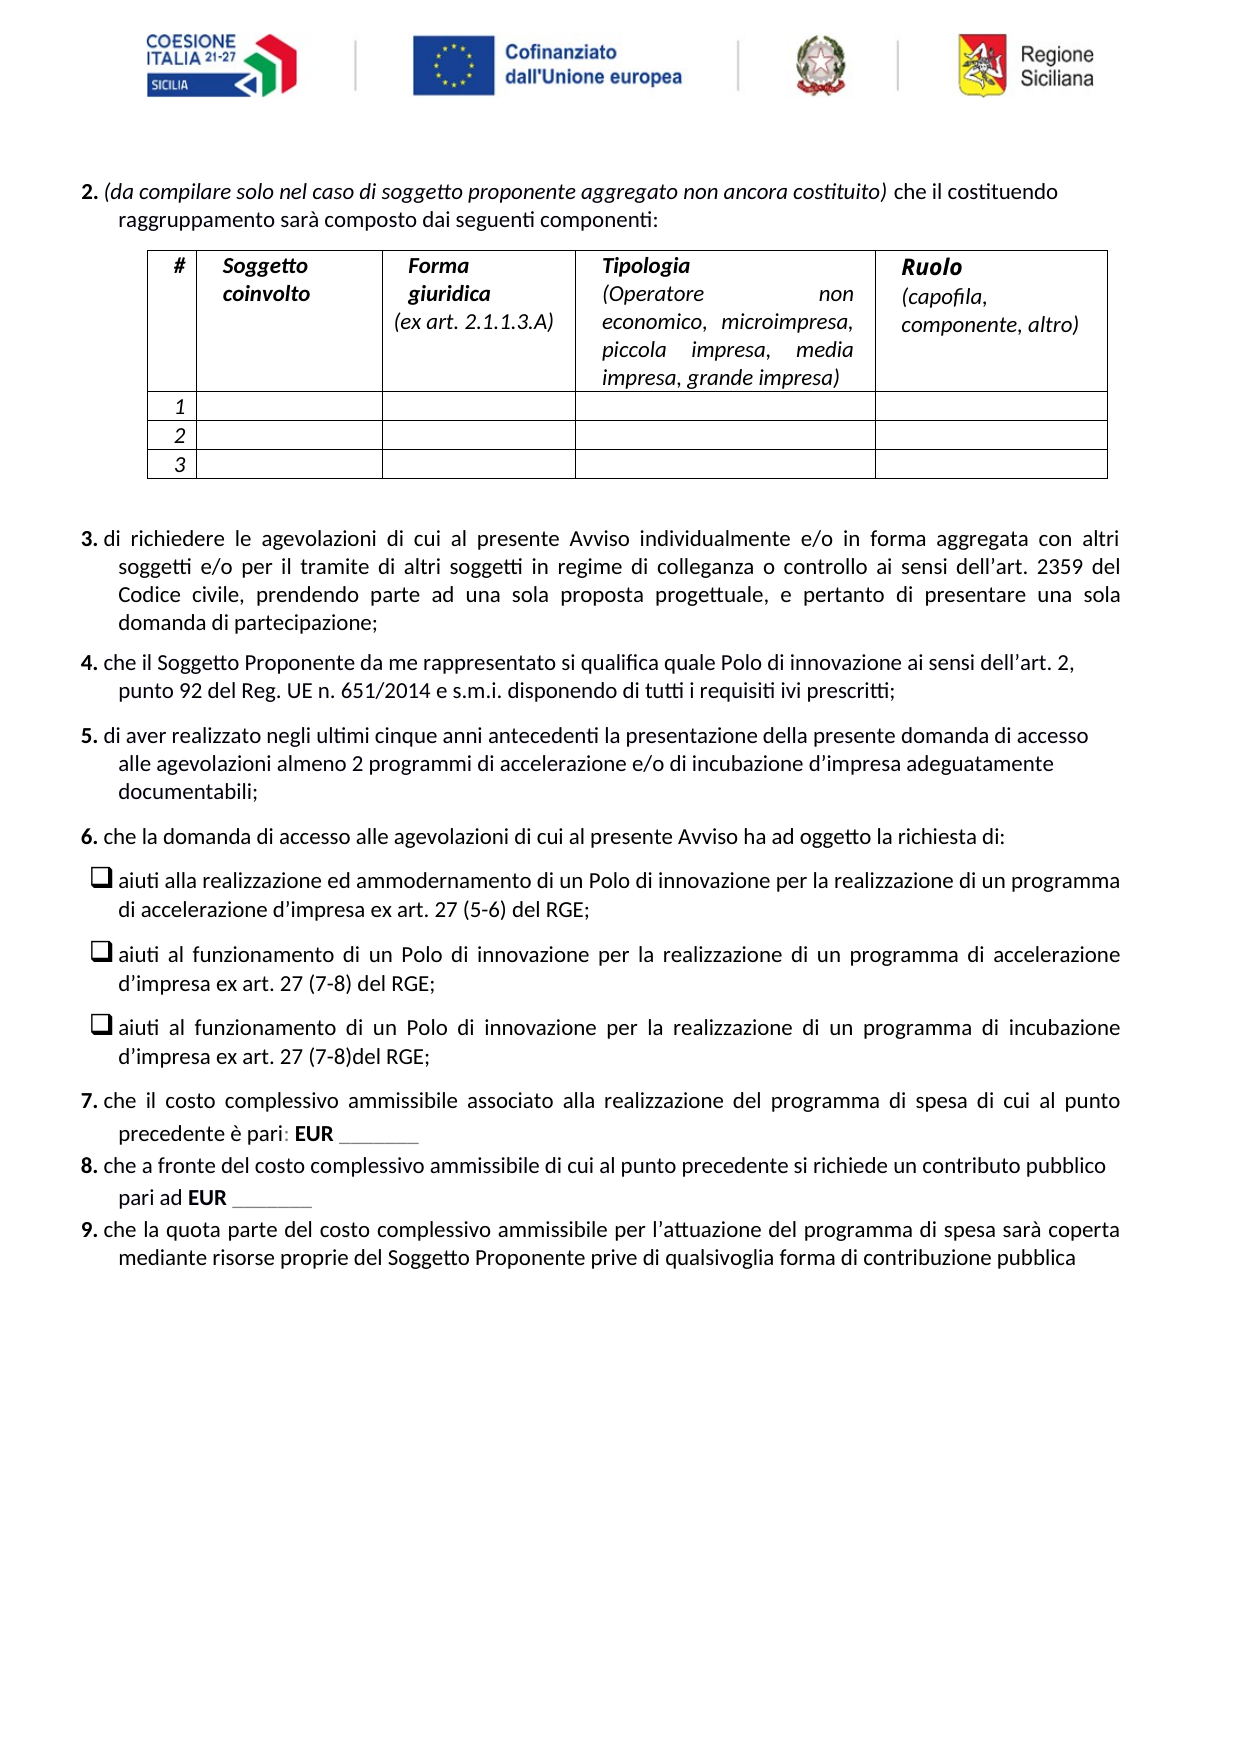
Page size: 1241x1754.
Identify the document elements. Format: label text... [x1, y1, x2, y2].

table_cell [576, 450, 875, 478]
list che il Soggetto Proponente da me rappresentato si qualifica quale Polo di innovazione ai sensi dell’art. 2, punto 92 del Reg. UE n. 651/2014 e s.m.i. disponendo di tutti i requisiti ivi prescritti; [81, 648, 1122, 704]
table_cell [876, 392, 1107, 420]
table_cell 2 [148, 421, 196, 449]
table_header Forma giuridica (ex art. 2.1.1.3.A) [383, 251, 575, 391]
picture [146, 33, 1094, 98]
list che la quota parte del costo complessivo ammissibile per l’attuazione del programma di spesa sarà coperta mediante risorse proprie del Soggetto Proponente prive di qualsivoglia forma di contribuzione pubblica [81, 1215, 1122, 1271]
table_cell 3 [148, 450, 196, 478]
table_header Ruolo (capofila, componente, altro) [876, 251, 1107, 391]
list (da compilare solo nel caso di soggetto proponente aggregato non ancora costituito) che il costituendo raggruppamento sarà composto dai seguenti componenti: [81, 177, 1152, 233]
table_cell [197, 421, 382, 449]
table_cell [876, 450, 1107, 478]
table_header # [148, 251, 196, 391]
table_cell 1 [148, 392, 196, 420]
list che il costo complessivo ammissibile associato alla realizzazione del programma di spesa di cui al punto precedente è pari: EUR _______ [81, 1087, 1122, 1147]
list aiuti al funzionamento di un Polo di innovazione per la realizzazione di un programma di incubazione d’impresa ex art. 27 (7-8)del RGE; [88, 1013, 1122, 1070]
table_cell [383, 421, 575, 449]
table_cell [197, 392, 382, 420]
table_cell [876, 421, 1107, 449]
list di aver realizzato negli ultimi cinque anni antecedenti la presentazione della presente domanda di accesso alle agevolazioni almeno 2 programmi di accelerazione e/o di incubazione d’impresa adeguatamente documentabili; [81, 721, 1122, 805]
table_header Soggetto coinvolto [197, 251, 382, 391]
table_cell [197, 450, 382, 478]
table_cell [383, 450, 575, 478]
list aiuti al funzionamento di un Polo di innovazione per la realizzazione di un programma di accelerazione d’impresa ex art. 27 (7-8) del RGE; [88, 940, 1122, 997]
table_cell [383, 392, 575, 420]
table_header Tipologia (Operatore non economico, microimpresa, piccola impresa, media impresa, grande impresa) [576, 251, 875, 391]
table_cell [576, 421, 875, 449]
list che a fronte del costo complessivo ammissibile di cui al punto precedente si richiede un contributo pubblico pari ad EUR _______ [81, 1151, 1122, 1211]
list che la domanda di accesso alle agevolazioni di cui al presente Avviso ha ad oggetto la richiesta di: [81, 822, 1122, 850]
list di richiedere le agevolazioni di cui al presente Avviso individualmente e/o in forma aggregata con altri soggetti e/o per il tramite di altri soggetti in regime di colleganza o controllo ai sensi dell’art. 2359 del Codice civile, prendendo parte ad una sola proposta progettuale, e pertanto di presentare una sola domanda di partecipazione; [81, 524, 1122, 636]
list aiuti alla realizzazione ed ammodernamento di un Polo di innovazione per la realizzazione di un programma di accelerazione d’impresa ex art. 27 (5-6) del RGE; [88, 867, 1122, 923]
table_cell [576, 392, 875, 420]
